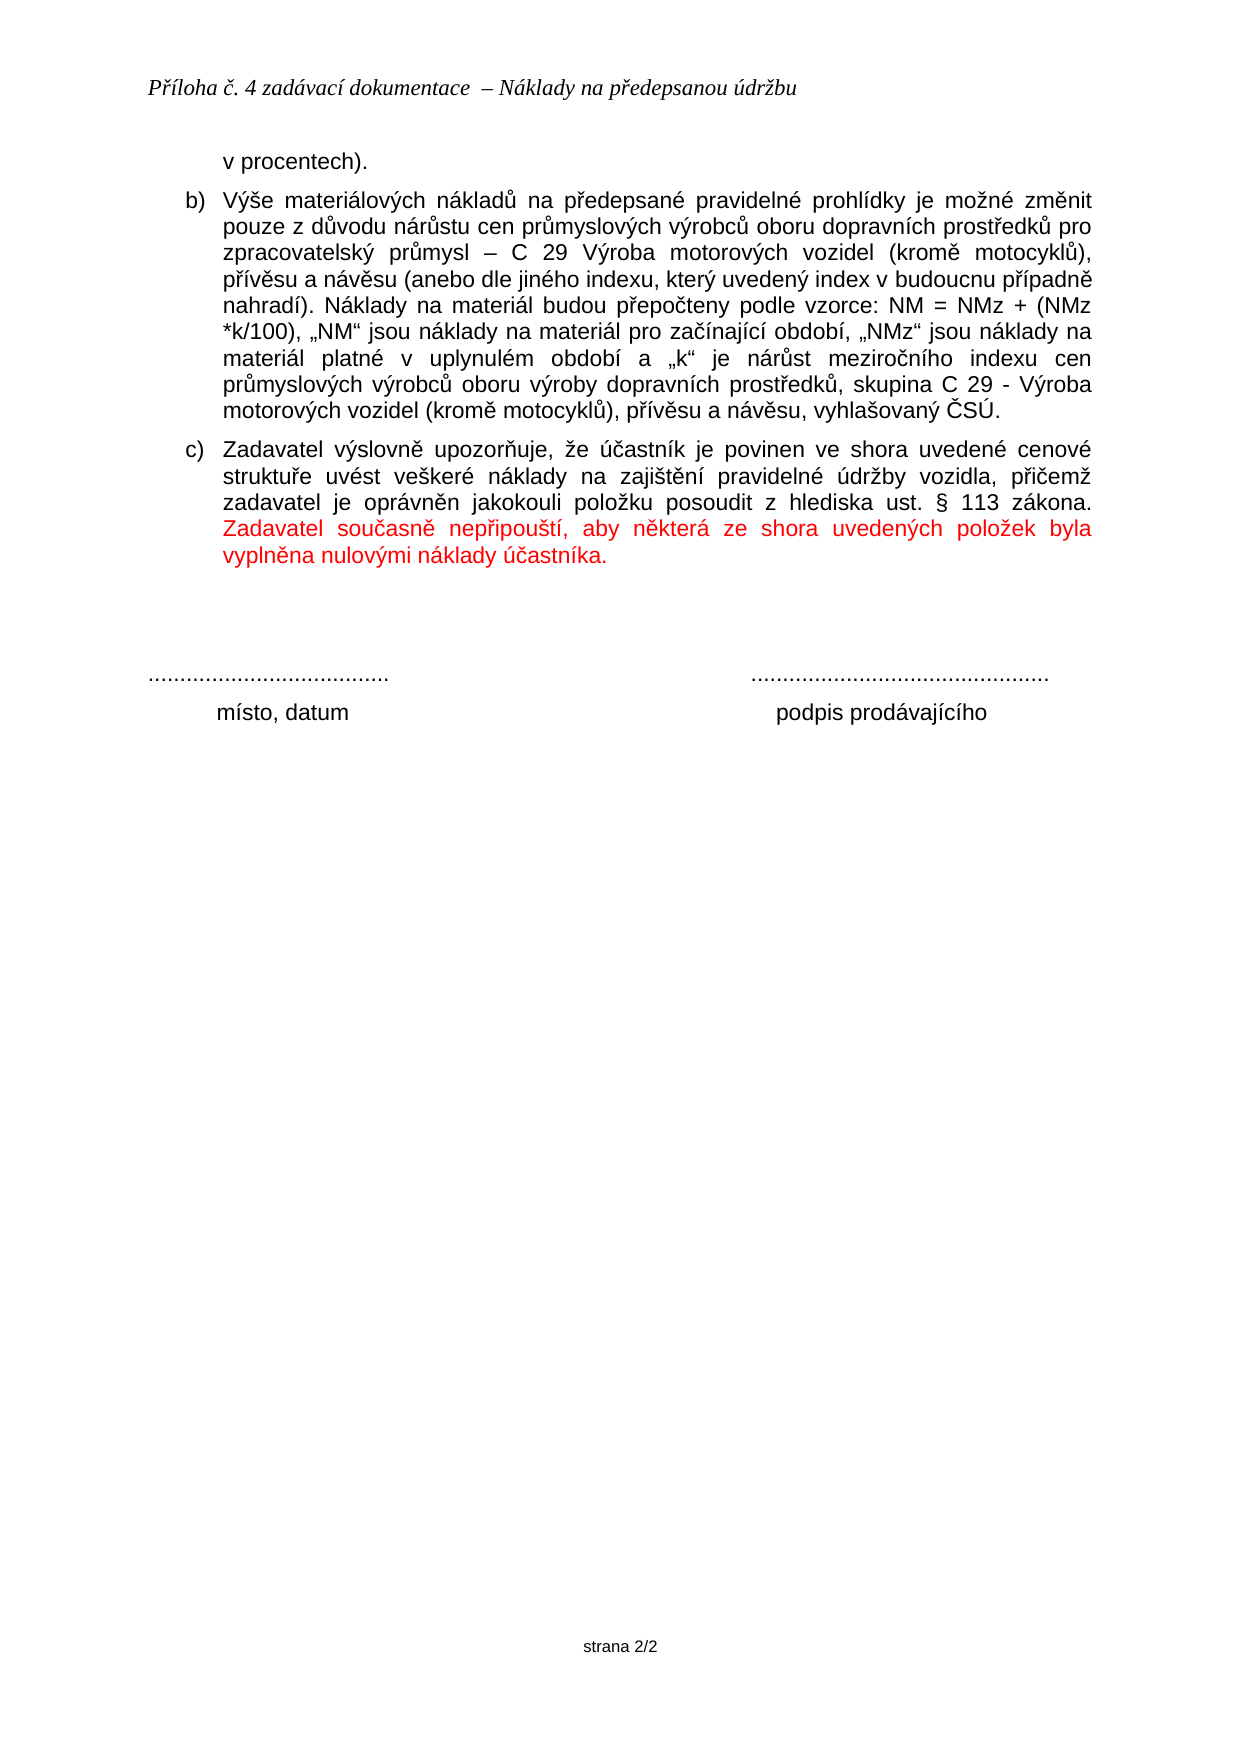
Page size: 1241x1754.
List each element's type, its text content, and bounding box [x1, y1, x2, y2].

text ...................................... ............................................... [148, 659, 1092, 686]
text místo, datum podpis prodávajícího [216, 699, 1092, 725]
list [185, 148, 1092, 174]
list Zadavatel výslovně upozorňuje, že účastník je povinen ve shora uvedené cenové struktuře uvést veškeré náklady na zajištění pravidelné údržby vozidla, přičemž zadavatel je oprávněn jakokouli položku posoudit z hlediska ust. § 113 zákona. Zadavatel současně nepřipouští, aby některá ze shora uvedených položek byla vyplněna nulovými náklady účastníka. [185, 436, 1092, 568]
list Výše materiálových nákladů na předepsané pravidelné prohlídky je možné změnit pouze z důvodu nárůstu cen průmyslových výrobců oboru dopravních prostředků pro zpracovatelský průmysl – C 29 Výroba motorových vozidel (kromě motocyklů), přívěsu a návěsu (anebo dle jiného indexu, který uvedený index v budoucnu případně nahradí). Náklady na materiál budou přepočteny podle vzorce: NM = NMz + (NMz *k/100), „NM“ jsou náklady na materiál pro začínající období, „NMz“ jsou náklady na materiál platné v uplynulém období a „k“ je nárůst meziročního indexu cen průmyslových výrobců oboru výroby dopravních prostředků, skupina C 29 - Výroba motorových vozidel (kromě motocyklů), přívěsu a návěsu, vyhlašovaný ČSÚ. [185, 187, 1092, 424]
